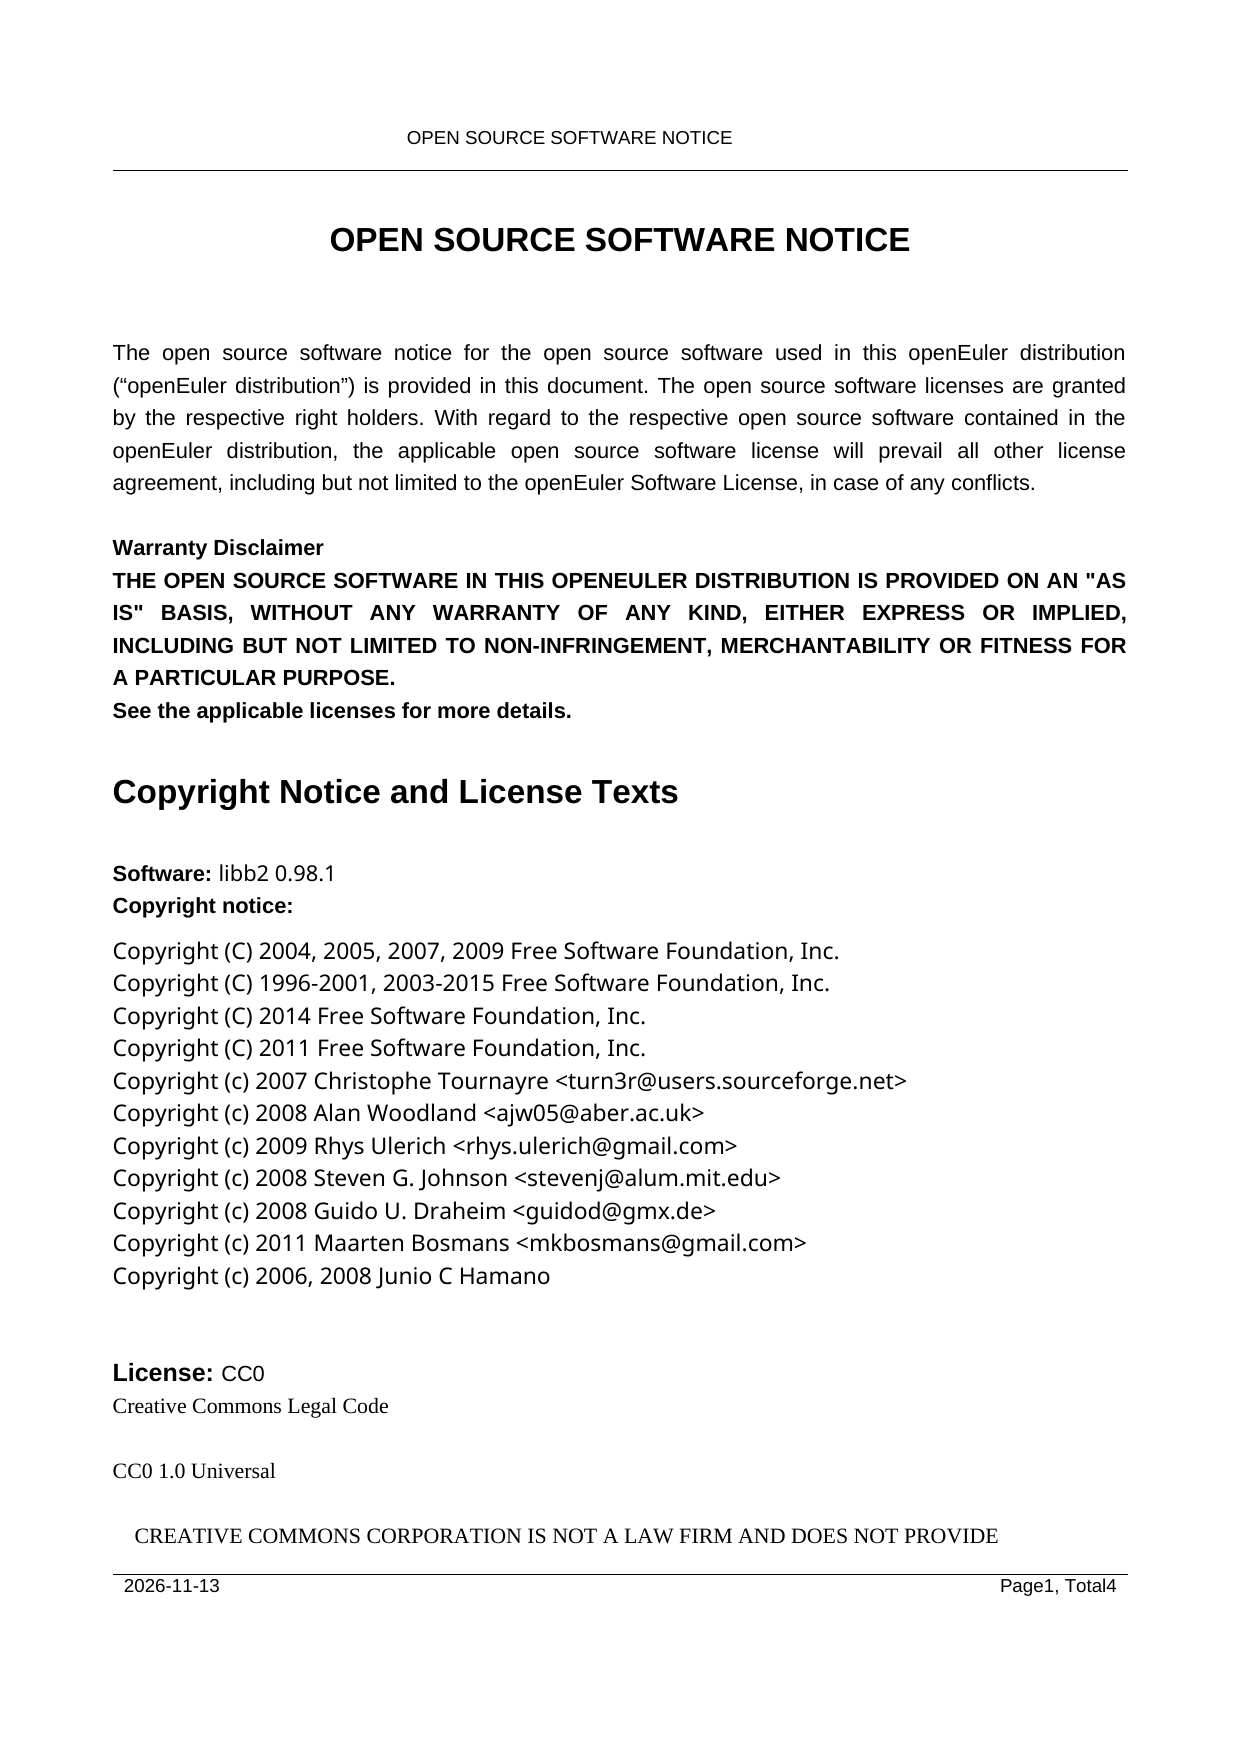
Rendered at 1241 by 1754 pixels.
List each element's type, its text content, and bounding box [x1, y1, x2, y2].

text License: CC0 [112, 1356, 1128, 1389]
text Copyright Notice and License Texts [112, 759, 1128, 824]
text The open source software notice for the open source software used in this openEuler distribution (“openEuler distribution”) is provided in this document. The open source software licenses are granted by the respective right holders. With regard to the respective open source software contained in the openEuler distribution, the applicable open source software license will prevail all other license agreement, including but not limited to the openEuler Software License, in case of any conflicts. [112, 336, 1128, 499]
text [112, 1389, 1128, 1551]
text OPEN SOURCE SOFTWARE NOTICE [112, 206, 1128, 271]
text THE OPEN SOURCE SOFTWARE IN THIS OPENEULER DISTRIBUTION IS PROVIDED ON AN "AS IS" BASIS, WITHOUT ANY WARRANTY OF ANY KIND, EITHER EXPRESS OR IMPLIED, INCLUDING BUT NOT LIMITED TO NON-INFRINGEMENT, MERCHANTABILITY OR FITNESS FOR A PARTICULAR PURPOSE. See the applicable licenses for more details. [112, 564, 1128, 726]
text Warranty Disclaimer [112, 531, 1128, 564]
title Software: libb2 0.98.1 [112, 856, 1128, 889]
text Copyright notice: [112, 889, 1128, 921]
text Copyright (C) 2004, 2005, 2007, 2009 Free Software Foundation, Inc. Copyright (C) 1996-2001, 2003-2015 Free Software Foundation, Inc. Copyright (C) 2014 Free Software Foundation, Inc. Copyright (C) 2011 Free Software Foundation, Inc. Copyright (c) 2007 Christophe Tournayre <turn3r@users.sourceforge.net> Copyright (c) 2008 Alan Woodland <ajw05@aber.ac.uk> Copyright (c) 2009 Rhys Ulerich <rhys.ulerich@gmail.com> Copyright (c) 2008 Steven G. Johnson <stevenj@alum.mit.edu> Copyright (c) 2008 Guido U. Draheim <guidod@gmx.de> Copyright (c) 2011 Maarten Bosmans <mkbosmans@gmail.com> Copyright (c) 2006, 2008 Junio C Hamano [112, 934, 1128, 1356]
